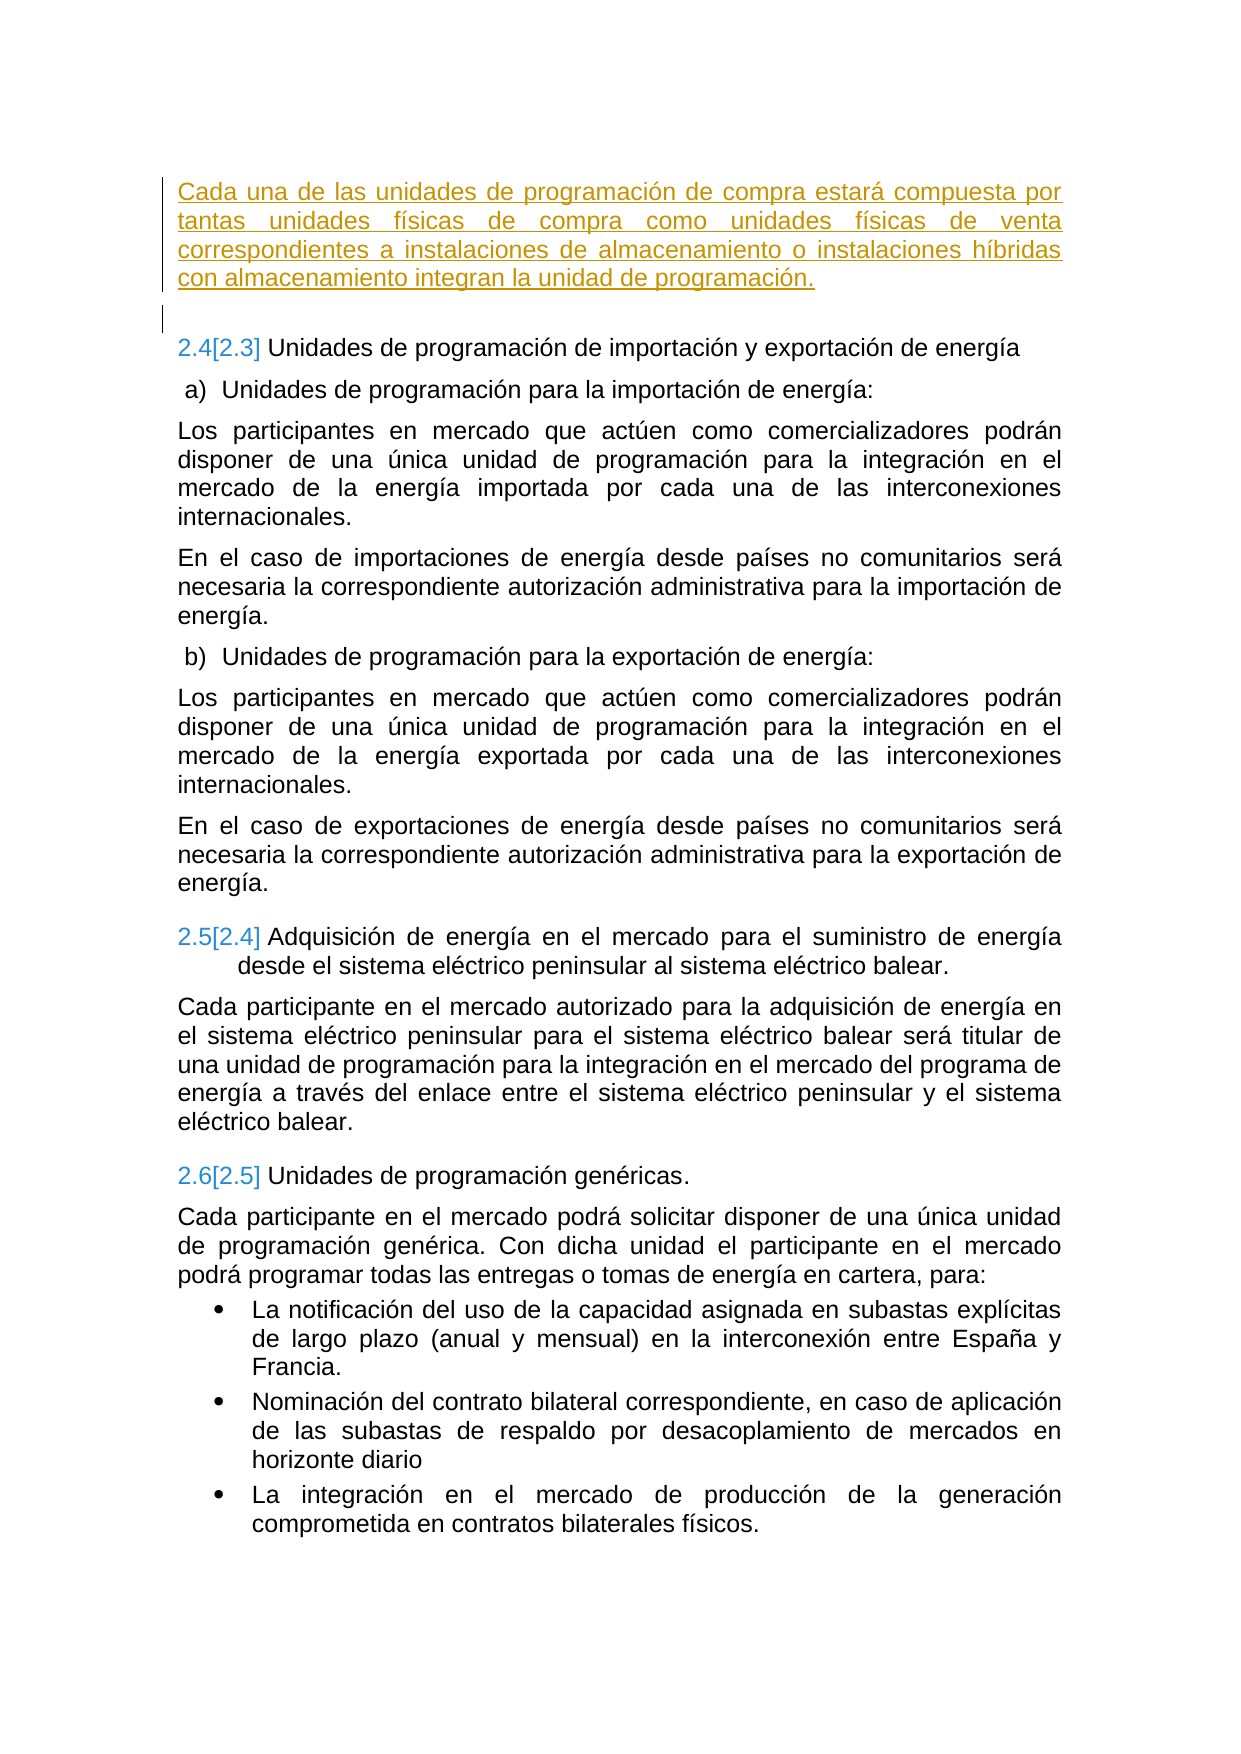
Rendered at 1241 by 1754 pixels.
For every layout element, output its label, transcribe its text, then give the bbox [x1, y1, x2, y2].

text Los participantes en mercado que actúen como comercializadores podrán disponer de una única unidad de programación para la integración en el mercado de la energía exportada por cada una de las interconexiones internacionales. [177, 683, 1063, 798]
list Unidades de programación genéricas. [177, 1161, 1063, 1190]
text En el caso de exportaciones de energía desde países no comunitarios será necesaria la correspondiente autorización administrativa para la exportación de energía. [177, 811, 1063, 897]
text Los participantes en mercado que actúen como comercializadores podrán disponer de una única unidad de programación para la integración en el mercado de la energía importada por cada una de las interconexiones internacionales. [177, 416, 1063, 531]
text En el caso de importaciones de energía desde países no comunitarios será necesaria la correspondiente autorización administrativa para la importación de energía. [177, 543, 1063, 630]
list Unidades de programación de importación y exportación de energía [177, 333, 1063, 362]
list La integración en el mercado de producción de la generación comprometida en contratos bilaterales físicos. [214, 1480, 1063, 1537]
list Nominación del contrato bilateral correspondiente, en caso de aplicación de las subastas de respaldo por desacoplamiento de mercados en horizonte diario [214, 1387, 1063, 1474]
text Cada participante en el mercado autorizado para la adquisición de energía en el sistema eléctrico peninsular para el sistema eléctrico balear será titular de una unidad de programación para la integración en el mercado del programa de energía a través del enlace entre el sistema eléctrico peninsular y el sistema eléctrico balear. [177, 992, 1063, 1136]
list Unidades de programación para la exportación de energía: [184, 642, 1063, 671]
text Cada participante en el mercado podrá solicitar disponer de una única unidad de programación genérica. Con dicha unidad el participante en el mercado podrá programar todas las entregas o tomas de energía en cartera, para: [177, 1202, 1063, 1288]
list La notificación del uso de la capacidad asignada en subastas explícitas de largo plazo (anual y mensual) en la interconexión entre España y Francia. [214, 1295, 1063, 1381]
list Unidades de programación para la importación de energía: [184, 375, 1063, 403]
list Adquisición de energía en el mercado para el suministro de energía desde el sistema eléctrico peninsular al sistema eléctrico balear. [177, 922, 1063, 980]
